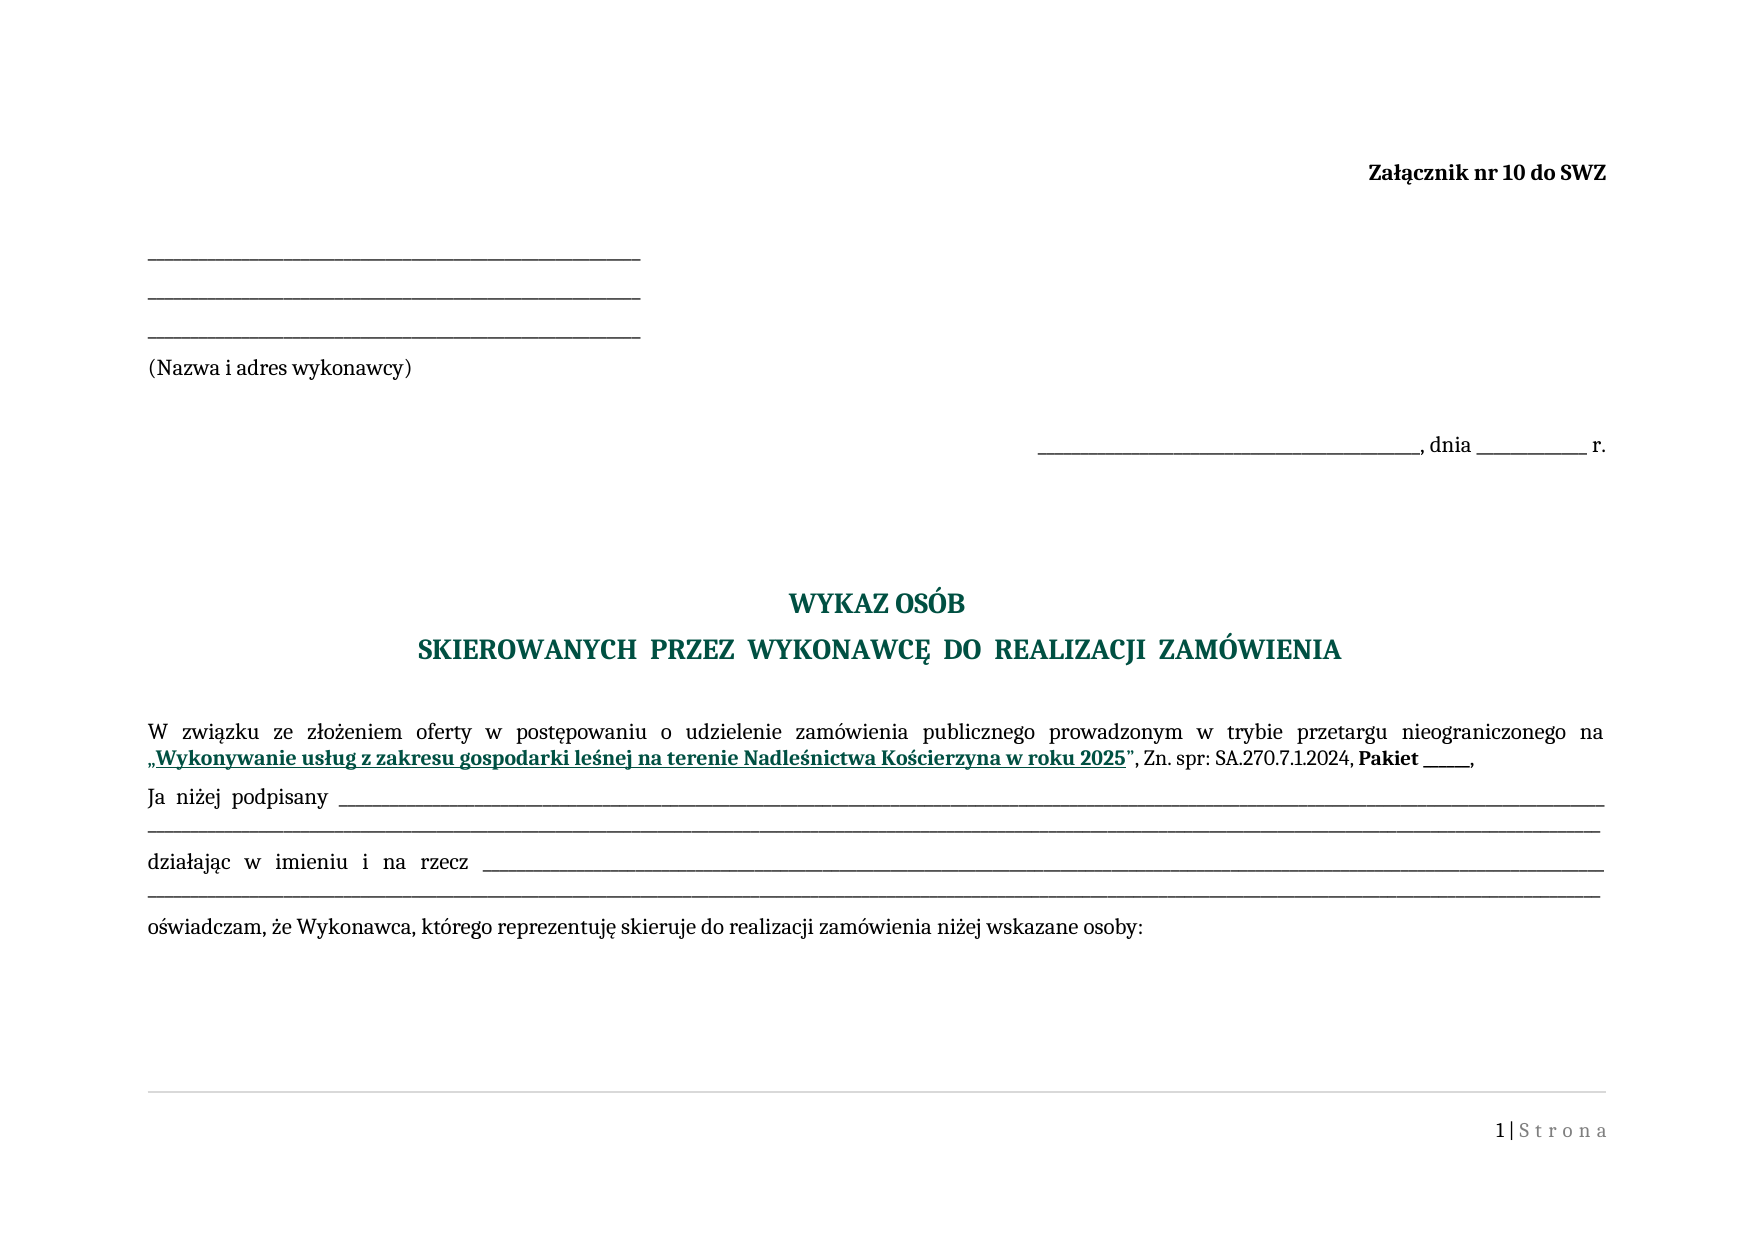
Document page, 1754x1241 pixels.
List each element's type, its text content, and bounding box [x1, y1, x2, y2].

text __________________________________________________________ [148, 277, 1606, 303]
text działając w imieniu i na rzecz ____________________________________________________________________________________________________________________________________ ___________________________________________________________________________________________________________________________________________________________________________ [148, 849, 1606, 902]
text SKIEROWANYCH PRZEZ WYKONAWCĘ DO REALIZACJI ZAMÓWIENIA [148, 633, 1606, 667]
text Załącznik nr 10 do SWZ [148, 160, 1606, 186]
text __________________________________________________________ [148, 238, 1606, 264]
text __________________________________________________________ [148, 316, 1606, 342]
text oświadczam, że Wykonawca, którego reprezentuję skieruje do realizacji zamówienia niżej wskazane osoby: [148, 914, 1606, 940]
text W związku ze złożeniem oferty w postępowaniu o udzielenie zamówienia publicznego prowadzonym w trybie przetargu nieograniczonego na „Wykonywanie usług z zakresu gospodarki leśnej na terenie Nadleśnictwa Kościerzyna w roku 2025”, Zn. spr: SA.270.7.1.2024, Pakiet ______, [148, 718, 1606, 771]
text _____________________________________________, dnia _____________ r. [148, 432, 1606, 458]
text WYKAZ OSÓB [148, 587, 1606, 621]
text Ja niżej podpisany _____________________________________________________________________________________________________________________________________________________ ___________________________________________________________________________________________________________________________________________________________________________ [148, 784, 1606, 836]
text (Nazwa i adres wykonawcy) [148, 354, 1606, 381]
